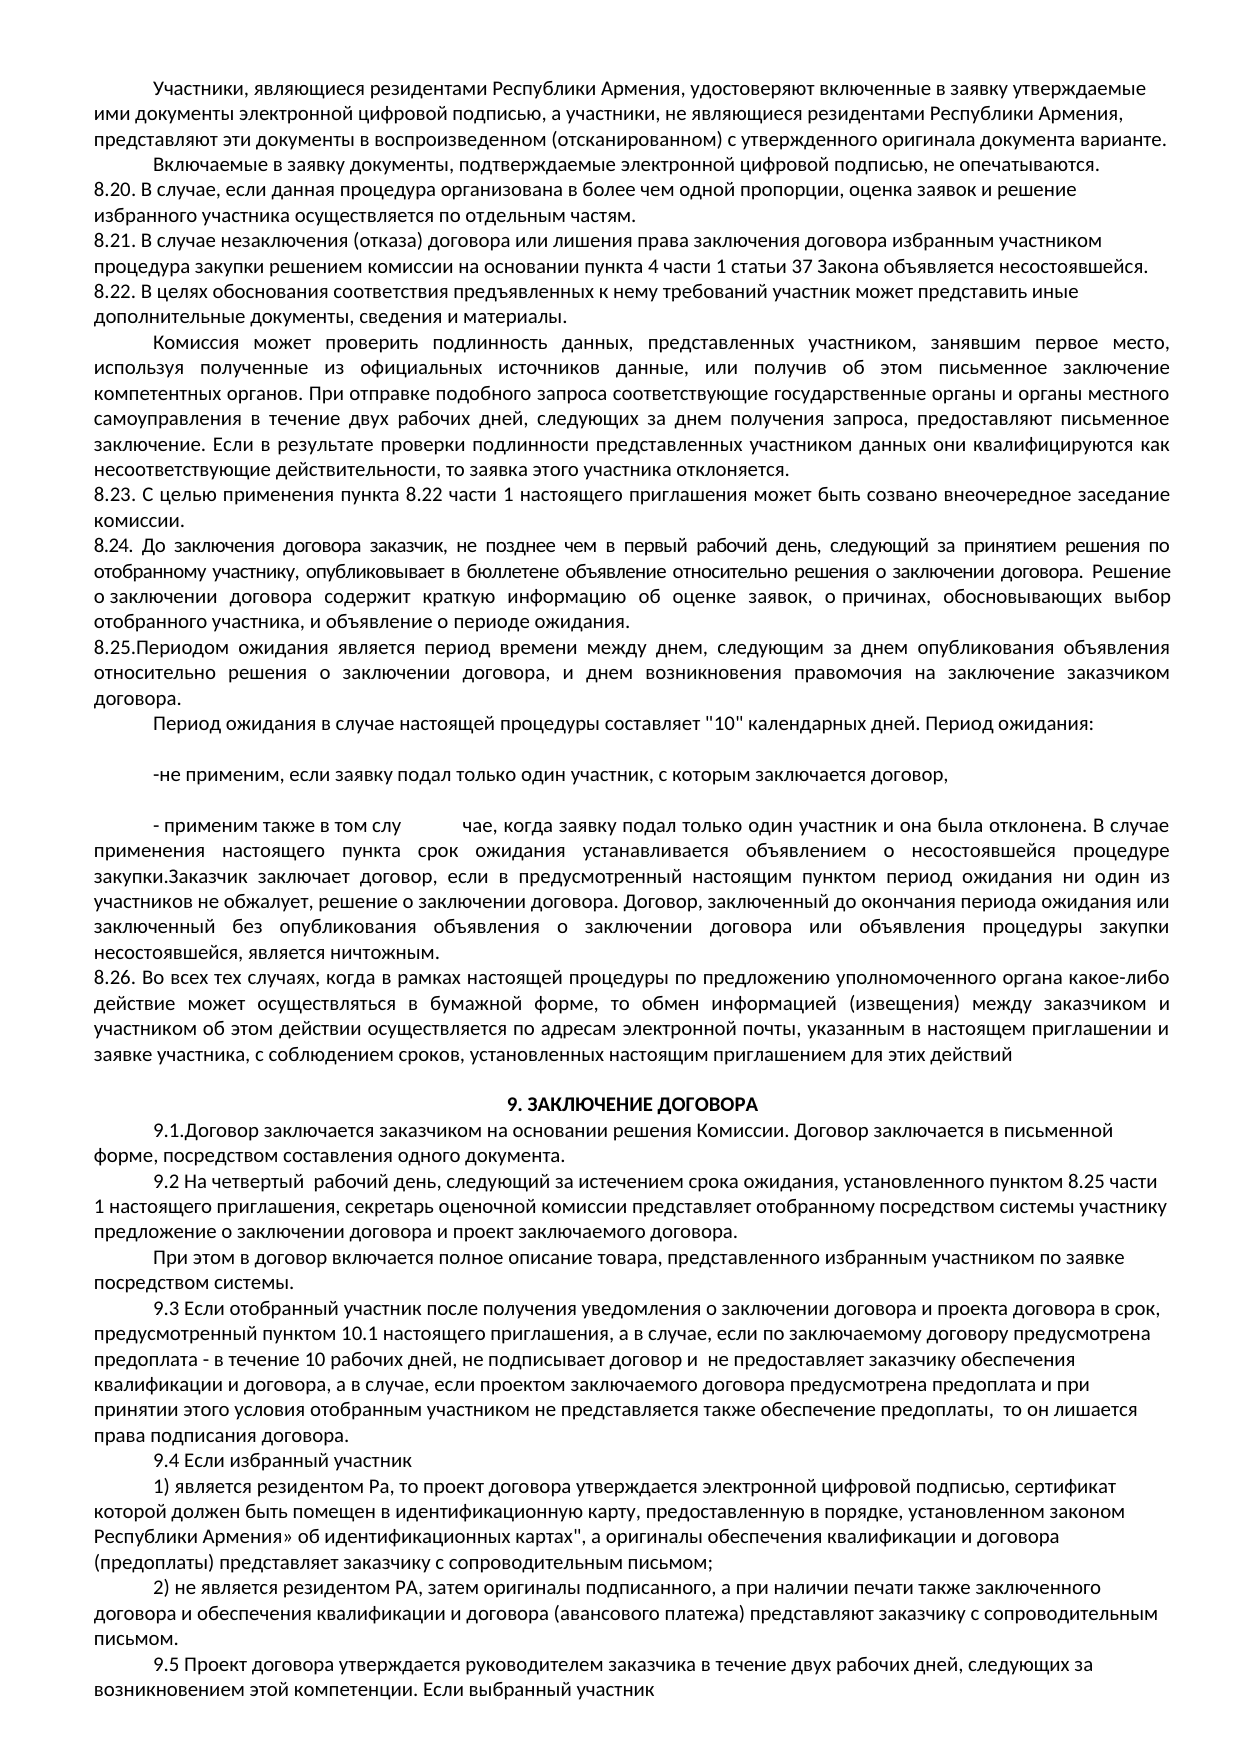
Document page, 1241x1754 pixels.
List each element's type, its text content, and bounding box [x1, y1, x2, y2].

text 9.5 Проект договора утверждается руководителем заказчика в течение двух рабочих дней, следующих за возникновением этой компетенции. Если выбранный участник [94, 1651, 1171, 1702]
text - применим также в том слу чае, когда заявку подал только один участник и она была отклонена. В случае применения настоящего пункта срок ожидания устанавливается объявлением о несостоявшейся процедуре закупки.Заказчик заключает договор, если в предусмотренный настоящим пунктом период ожидания ни один из участников не обжалует, решение о заключении договора. Договор, заключенный до окончания периода ожидания или заключенный без опубликования объявления о заключении договора или объявления процедуры закупки несостоявшейся, является ничтожным. [94, 812, 1171, 964]
text 9. ЗАКЛЮЧЕНИЕ ДОГОВОРА [94, 1092, 1171, 1117]
text -не применим, если заявку подал только один участник, с которым заключается договор, [94, 761, 1171, 787]
text 9.3 Если отобранный участник после получения уведомления о заключении договора и проекта договора в срок, предусмотренный пунктом 10.1 настоящего приглашения, а в случае, если по заключаемому договору предусмотрена предоплата - в течение 10 рабочих дней, не подписывает договор и не предоставляет заказчику обеспечения квалификации и договора, а в случае, если проектом заключаемого договора предусмотрена предоплата и при принятии этого условия отобранным участником не представляется также обеспечение предоплаты, то он лишается права подписания договора. [94, 1295, 1171, 1447]
text 8.23. С целью применения пункта 8.22 части 1 настоящего приглашения может быть созвано внеочередное заседание комиссии. [94, 482, 1171, 532]
text Комиссия может проверить подлинность данных, представленных участником, занявшим первое место, используя полученные из официальных источников данные, или получив об этом письменное заключение компетентных органов. При отправке подобного запроса соответствующие государственные органы и органы местного самоуправления в течение двух рабочих дней, следующих за днем получения запроса, предоставляют письменное заключение. Если в результате проверки подлинности представленных участником данных они квалифицируются как несоответствующие действительности, то заявка этого участника отклоняется. [94, 329, 1171, 482]
text 8.24. До заключения договора заказчик, не позднее чем в первый рабочий день, следующий за принятием решения по отобранному участнику, опубликовывает в бюллетене объявление относительно решения о заключении договора. Решение о заключении договора содержит краткую информацию об оценке заявок, о причинах, обосновывающих выбор отобранного участника, и объявление о периоде ожидания. [94, 532, 1171, 634]
text 8.25.Периодом ожидания является период времени между днем, следующим за днем опубликования объявления относительно решения о заключении договора, и днем возникновения правомочия на заключение заказчиком договора. [94, 634, 1171, 710]
text 1) является резидентом Ра, то проект договора утверждается электронной цифровой подписью, сертификат которой должен быть помещен в идентификационную карту, предоставленную в порядке, установленном законом Республики Армения» об идентификационных картах", а оригиналы обеспечения квалификации и договора (предоплаты) представляет заказчику с сопроводительным письмом; [94, 1473, 1171, 1574]
text 9.4 Если избранный участник [94, 1447, 1171, 1473]
text 8.22. В целях обоснования соответствия предъявленных к нему требований участник может представить иные дополнительные документы, сведения и материалы. [94, 278, 1171, 329]
text Участники, являющиеся резидентами Республики Армения, удостоверяют включенные в заявку утверждаемые ими документы электронной цифровой подписью, а участники, не являющиеся резидентами Республики Армения, представляют эти документы в воспроизведенном (отсканированном) с утвержденного оригинала документа варианте. [94, 75, 1171, 151]
text Включаемые в заявку документы, подтверждаемые электронной цифровой подписью, не опечатываются. [94, 151, 1171, 177]
text Период ожидания в случае настоящей процедуры составляет "10" календарных дней. Период ожидания: [94, 710, 1171, 736]
text 8.20. В случае, если данная процедура организована в более чем одной пропорции, оценка заявок и решение избранного участника осуществляется по отдельным частям. [94, 177, 1171, 227]
text 2) не является резидентом РА, затем оригиналы подписанного, а при наличии печати также заключенного договора и обеспечения квалификации и договора (авансового платежа) представляют заказчику с сопроводительным письмом. [94, 1574, 1171, 1651]
text 9.1.Договор заключается заказчиком на основании решения Комиссии. Договор заключается в письменной форме, посредством составления одного документа. [94, 1117, 1171, 1168]
text 8.26. Во всех тех случаях, когда в рамках настоящей процедуры по предложению уполномоченного органа какое-либо действие может осуществляться в бумажной форме, то обмен информацией (извещения) между заказчиком и участником об этом действии осуществляется по адресам электронной почты, указанным в настоящем приглашении и заявке участника, с соблюдением сроков, установленных настоящим приглашением для этих действий [94, 964, 1171, 1066]
text 8.21. В случае незаключения (отказа) договора или лишения права заключения договора избранным участником процедура закупки решением комиссии на основании пункта 4 части 1 статьи 37 Закона объявляется несостоявшейся. [94, 227, 1171, 278]
text 9.2 На четвертый рабочий день, следующий за истечением срока ожидания, установленного пунктом 8.25 части 1 настоящего приглашения, секретарь оценочной комиссии представляет отобранному посредством системы участнику предложение о заключении договора и проект заключаемого договора. [94, 1168, 1171, 1244]
text При этом в договор включается полное описание товара, представленного избранным участником по заявке посредством системы. [94, 1244, 1171, 1295]
